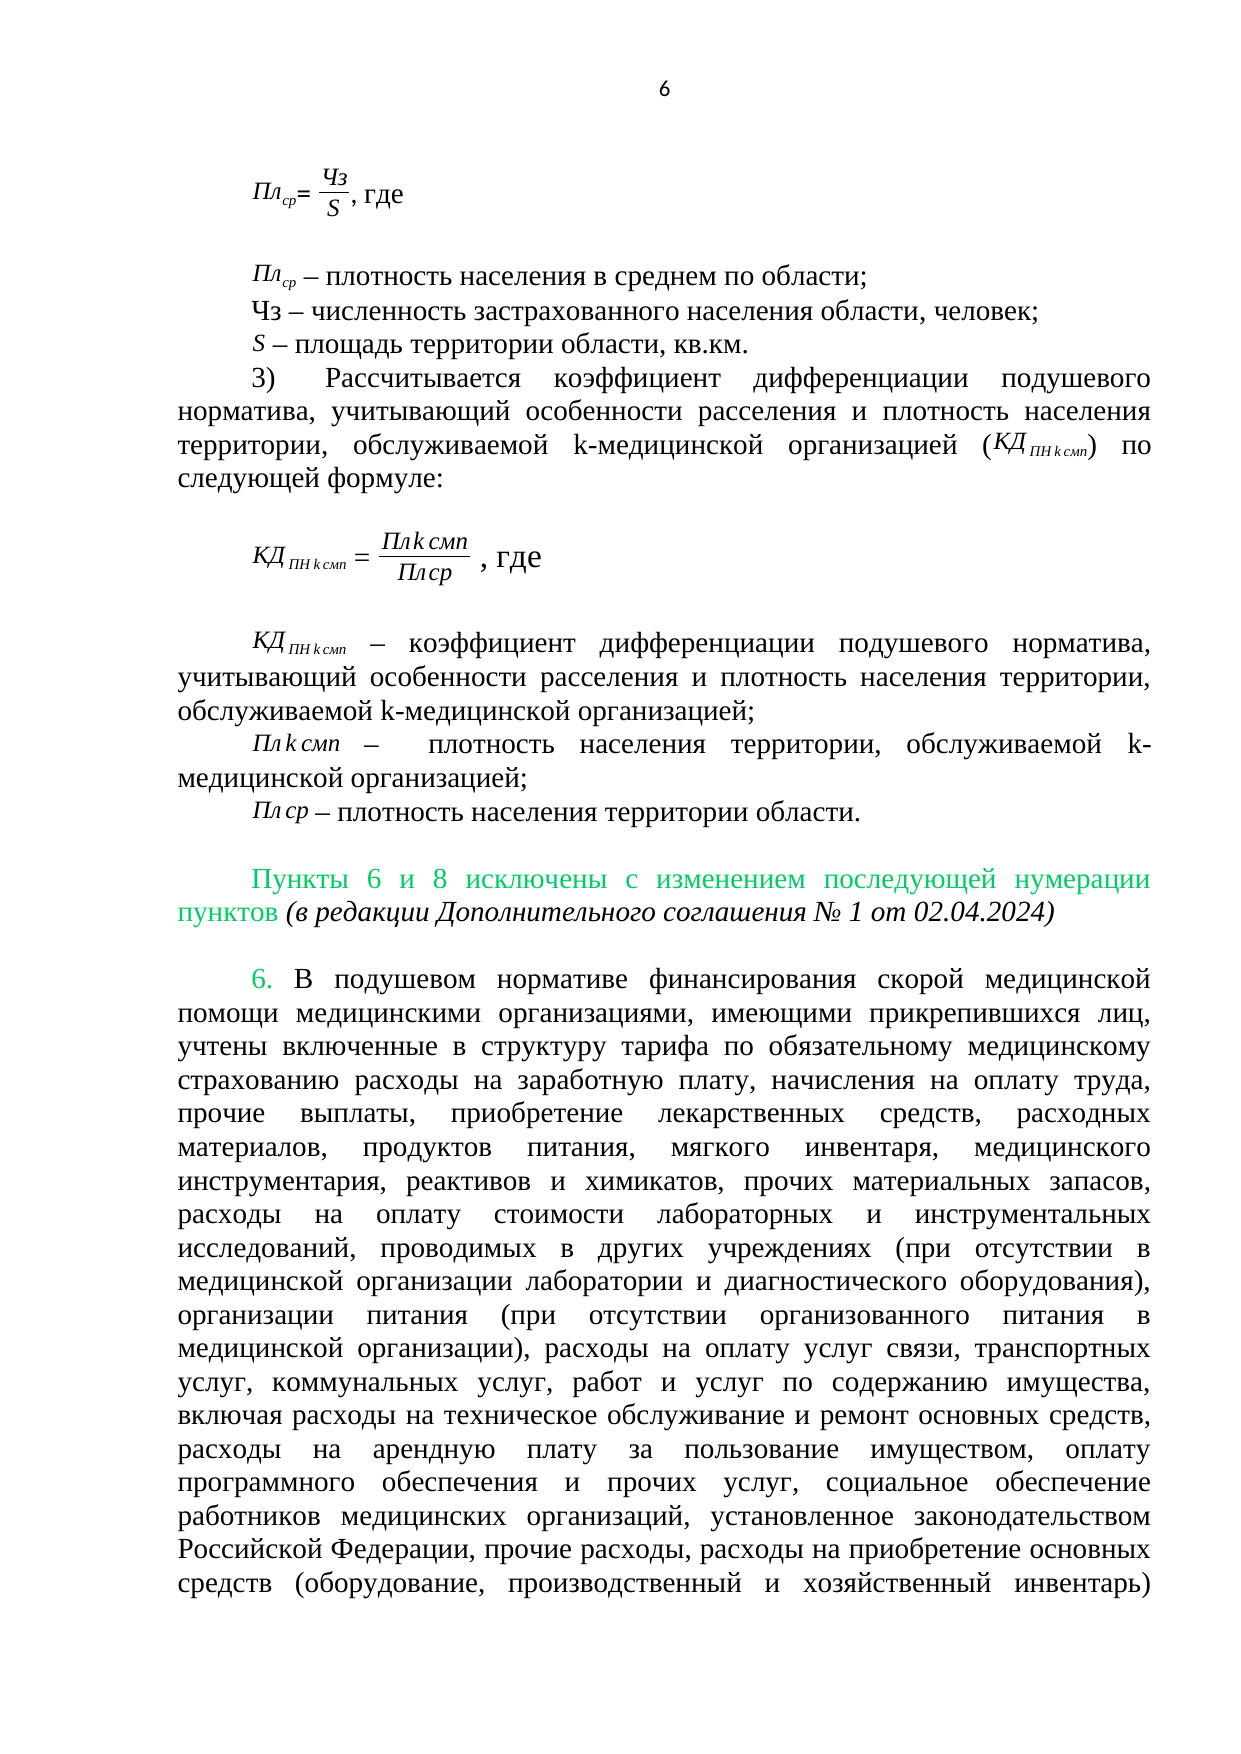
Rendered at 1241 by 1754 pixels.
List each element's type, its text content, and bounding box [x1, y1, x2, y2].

text = , где [177, 163, 1152, 222]
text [177, 961, 1152, 1599]
text – плотность населения в среднем по области; [177, 258, 1152, 293]
list – коэффициент дифференциации подушевого норматива, учитывающий особенности расселения и плотность населения территории, обслуживаемой k-медицинской организацией; [177, 625, 1152, 727]
text Пункты 6 и 8 исключены с изменением последующей нумерации пунктов (в редакции Дополнительного соглашения № 1 от 02.04.2024) [177, 861, 1152, 928]
list = , где [177, 527, 1152, 586]
list – плотность населения территории области. [177, 794, 1152, 827]
list Рассчитывается коэффициент дифференциации подушевого норматива, учитывающий особенности расселения и плотность населения территории, обслуживаемой k-медицинской организацией () по следующей формуле: [177, 360, 1152, 494]
list – плотность населения территории, обслуживаемой k-медицинской организацией; [177, 727, 1152, 794]
text – площадь территории области, кв.км. [177, 326, 1152, 360]
list Чз – численность застрахованного населения области, человек; [177, 293, 1152, 326]
